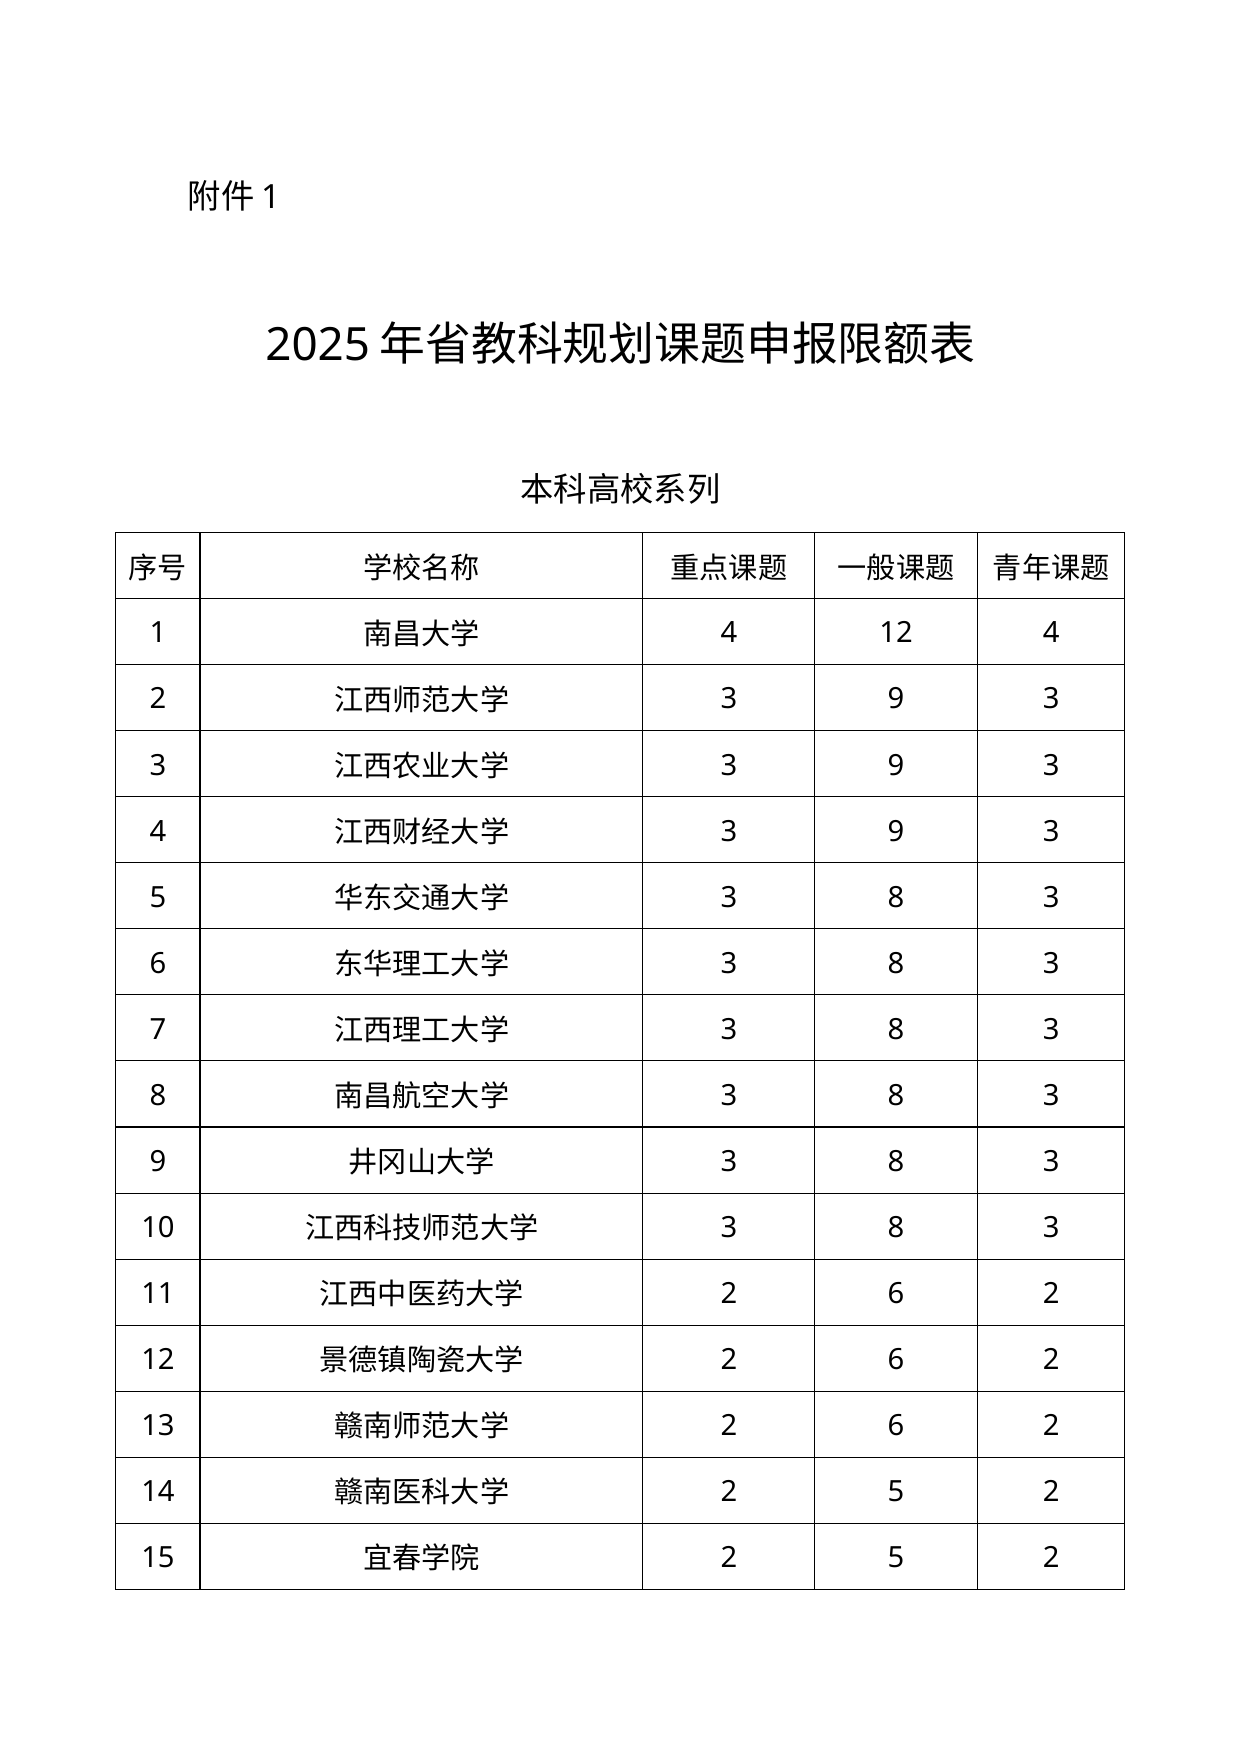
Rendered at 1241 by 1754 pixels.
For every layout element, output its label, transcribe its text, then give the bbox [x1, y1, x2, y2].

table_cell 3 [643, 1061, 814, 1126]
table_cell 南昌大学 [201, 599, 642, 664]
table_cell 南昌航空大学 [201, 1061, 642, 1126]
table_cell 2 [978, 1326, 1124, 1391]
table_cell 15 [116, 1524, 199, 1589]
table_header 一般课题 [815, 533, 977, 598]
table_cell 3 [116, 731, 199, 796]
text 附件1 [187, 162, 1053, 227]
table_cell 2 [978, 1392, 1124, 1457]
table_cell 江西中医药大学 [201, 1260, 642, 1324]
table_cell 13 [116, 1392, 199, 1457]
table_cell 景德镇陶瓷大学 [201, 1326, 642, 1391]
table_cell 3 [643, 731, 814, 796]
table_cell 3 [643, 665, 814, 730]
table_cell 3 [978, 929, 1124, 994]
table_cell 2 [643, 1326, 814, 1391]
table_cell 东华理工大学 [201, 929, 642, 994]
table_cell 3 [978, 863, 1124, 928]
table_cell 宜春学院 [201, 1524, 642, 1589]
table_cell 6 [815, 1392, 977, 1457]
table_cell 4 [116, 797, 199, 862]
table_cell 9 [815, 731, 977, 796]
table_cell 2 [643, 1458, 814, 1523]
table_cell 江西理工大学 [201, 995, 642, 1060]
text 本科高校系列 [187, 454, 1053, 519]
table_cell 3 [643, 1194, 814, 1258]
table_cell 7 [116, 995, 199, 1060]
table_cell 5 [116, 863, 199, 928]
table_cell 江西师范大学 [201, 665, 642, 730]
table_cell 2 [643, 1392, 814, 1457]
table_cell 8 [116, 1061, 199, 1126]
table_cell 4 [978, 599, 1124, 664]
table_cell 赣南医科大学 [201, 1458, 642, 1523]
table_cell 3 [978, 731, 1124, 796]
table_cell 2 [978, 1524, 1124, 1589]
table_cell 3 [643, 1128, 814, 1192]
table_cell 华东交通大学 [201, 863, 642, 928]
table_cell 1 [116, 599, 199, 664]
table_cell 8 [815, 1128, 977, 1192]
table_cell 5 [815, 1524, 977, 1589]
text 2025年省教科规划课题申报限额表 [187, 292, 1053, 389]
table_cell 8 [815, 863, 977, 928]
table_cell 10 [116, 1194, 199, 1258]
table_cell 2 [643, 1524, 814, 1589]
table_cell 9 [116, 1128, 199, 1192]
table_cell 3 [643, 863, 814, 928]
table_cell 11 [116, 1260, 199, 1324]
table_cell 8 [815, 995, 977, 1060]
table_cell 8 [815, 1194, 977, 1258]
table_cell 3 [978, 1128, 1124, 1192]
table_cell 江西科技师范大学 [201, 1194, 642, 1258]
table_cell 9 [815, 797, 977, 862]
table_cell 12 [116, 1326, 199, 1391]
table_cell 3 [978, 797, 1124, 862]
table_cell 井冈山大学 [201, 1128, 642, 1192]
table_cell 5 [815, 1458, 977, 1523]
table_cell 3 [643, 995, 814, 1060]
table_cell 14 [116, 1458, 199, 1523]
table_header 青年课题 [978, 533, 1124, 598]
table_cell 2 [116, 665, 199, 730]
table_cell 2 [978, 1458, 1124, 1523]
table_header 重点课题 [643, 533, 814, 598]
table_cell 3 [978, 1194, 1124, 1258]
table_cell 江西农业大学 [201, 731, 642, 796]
table_cell 江西财经大学 [201, 797, 642, 862]
table_cell 4 [643, 599, 814, 664]
table_cell 8 [815, 1061, 977, 1126]
table_cell 3 [643, 929, 814, 994]
table_header 序号 [116, 533, 199, 598]
table_cell 2 [643, 1260, 814, 1324]
table_cell 3 [978, 1061, 1124, 1126]
table_cell 6 [815, 1260, 977, 1324]
table_cell 3 [978, 995, 1124, 1060]
table_cell 3 [643, 797, 814, 862]
table_cell 赣南师范大学 [201, 1392, 642, 1457]
table_cell 9 [815, 665, 977, 730]
table_cell 3 [978, 665, 1124, 730]
table_cell 6 [815, 1326, 977, 1391]
table_cell 6 [116, 929, 199, 994]
table_cell 8 [815, 929, 977, 994]
table_header 学校名称 [201, 533, 642, 598]
table_cell 12 [815, 599, 977, 664]
table_cell 2 [978, 1260, 1124, 1324]
